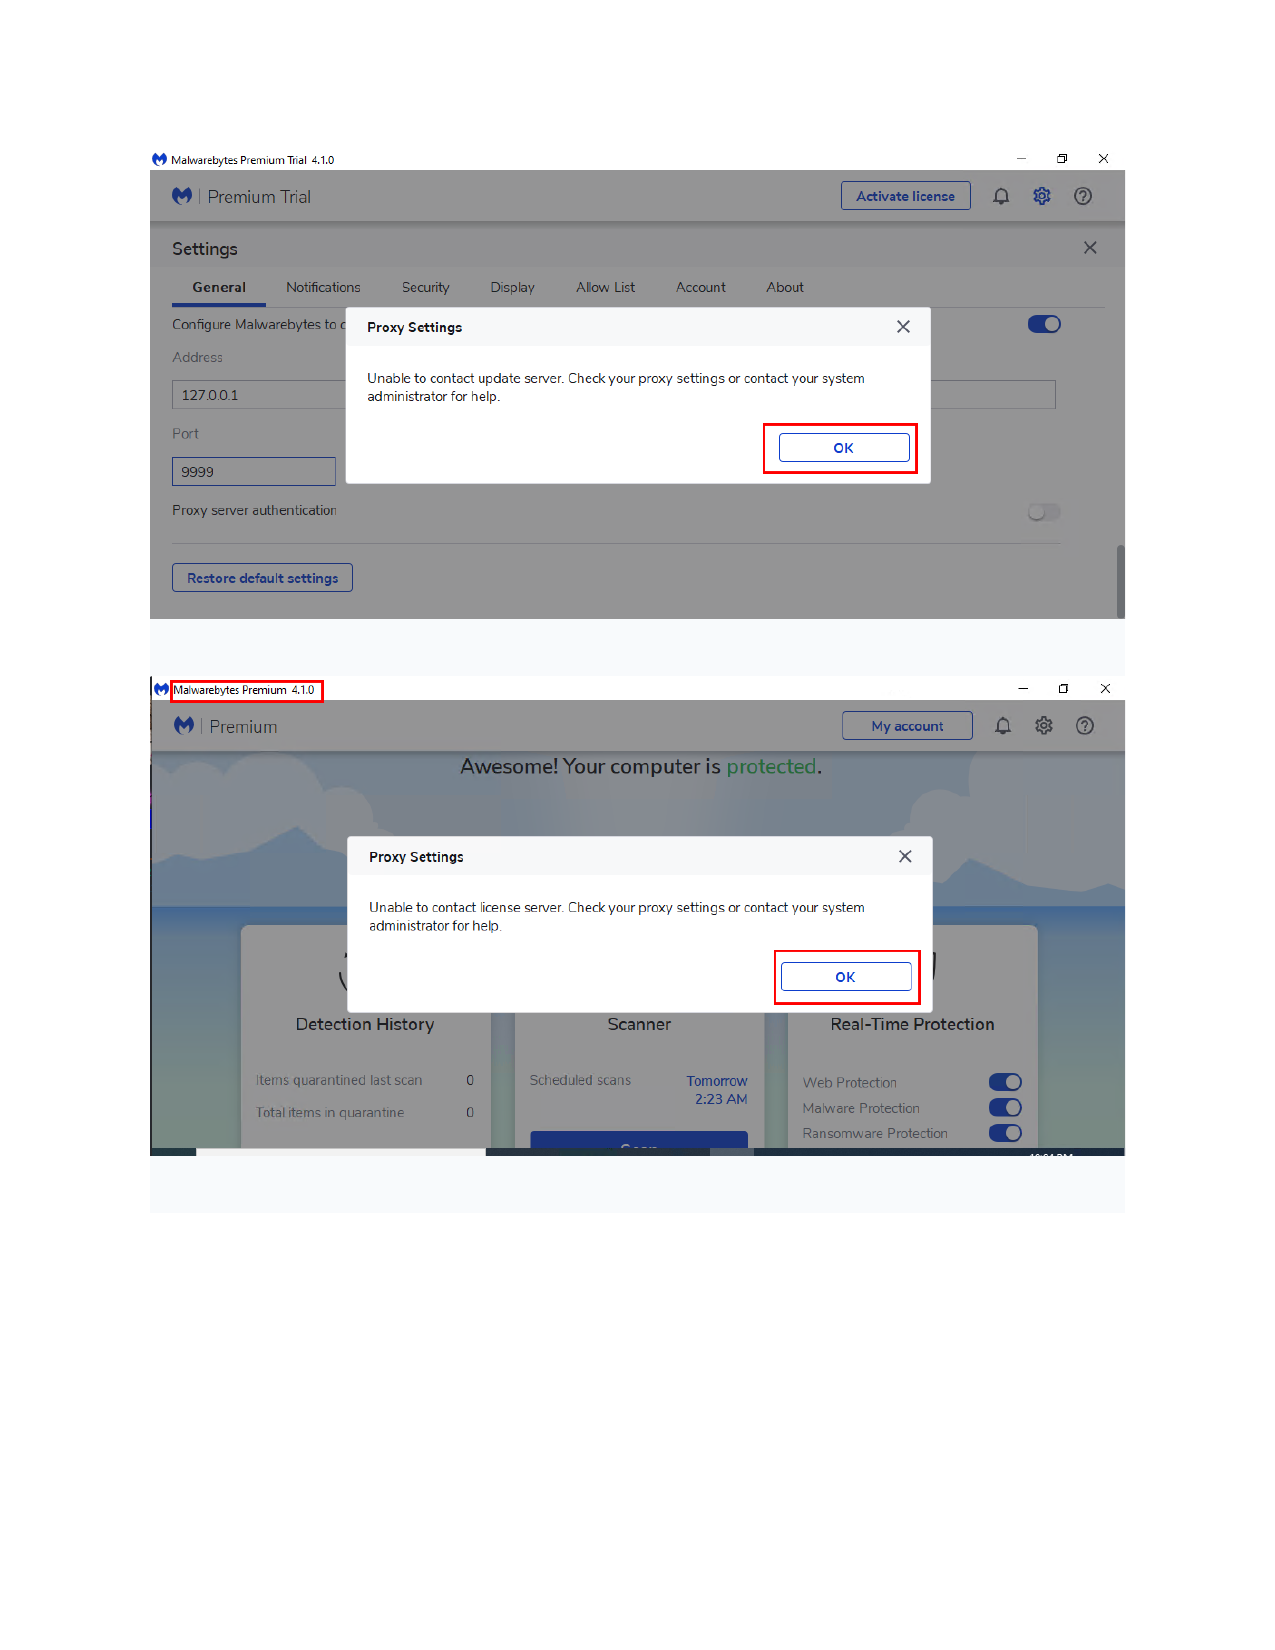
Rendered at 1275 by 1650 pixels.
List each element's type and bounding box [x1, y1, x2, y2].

picture [150, 676, 1125, 1156]
picture [150, 150, 1125, 619]
